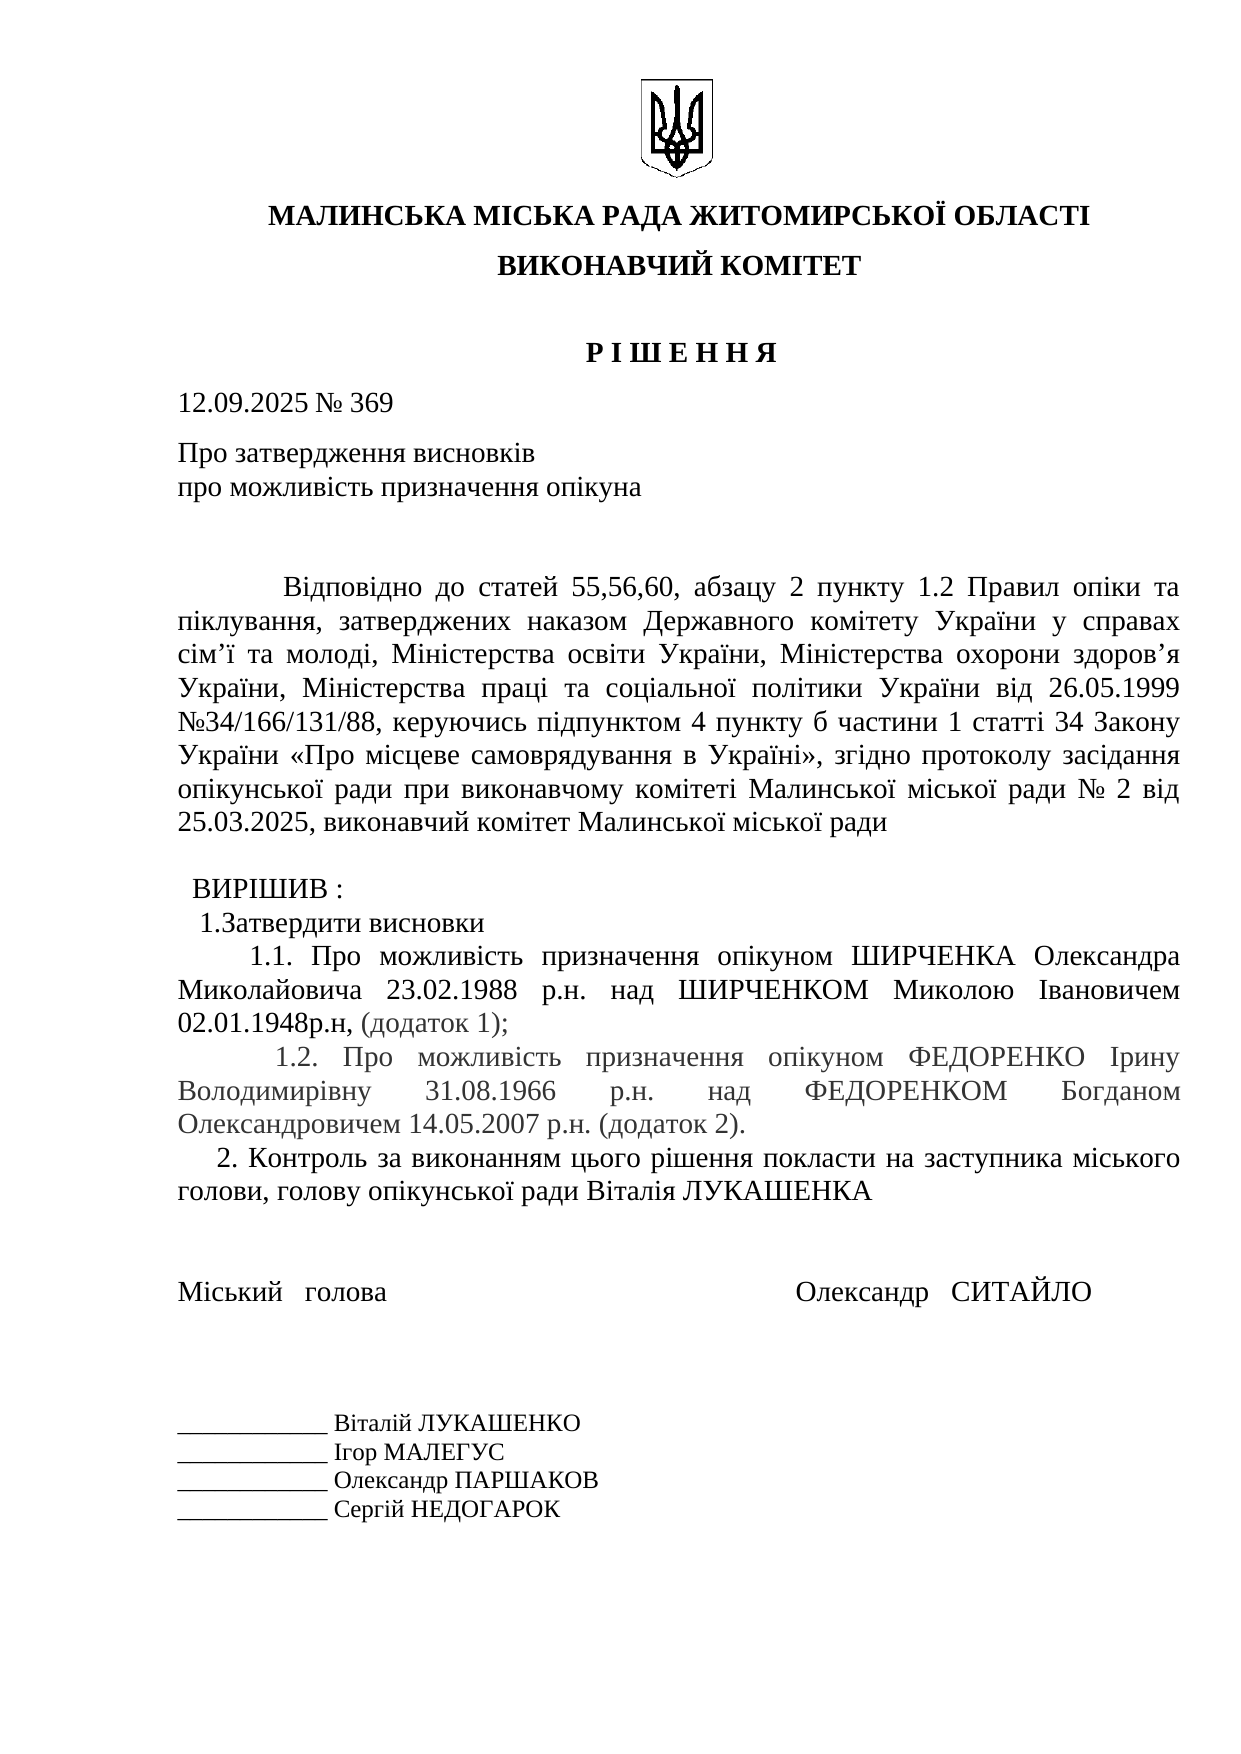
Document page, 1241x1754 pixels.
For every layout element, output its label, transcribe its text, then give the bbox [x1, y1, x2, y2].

text 2. Контроль за виконанням цього рішення покласти на заступника міського голови, голову опікунської ради Віталія ЛУКАШЕНКА [177, 1140, 1181, 1207]
text Міський голова Олександр СИТАЙЛО [177, 1274, 1181, 1307]
text 12.09.2025 № 369 [177, 385, 1181, 419]
text Відповідно до статей 55,56,60, абзацу 2 пункту 1.2 Правил опіки та піклування, затверджених наказом Державного комітету України у справах сім’ї та молоді, Міністерства освіти України, Міністерства охорони здоров’я України, Міністерства праці та соціальної політики України від 26.05.1999 №34/166/131/88, керуючись підпунктом 4 пункту б частини 1 статті 34 Закону України «Про місцеве самоврядування в Україні», згідно протоколу засідання опікунської ради при виконавчому комітеті Малинської міської ради № 2 від 25.03.2025, виконавчий комітет Малинської міської ради [177, 569, 1181, 838]
text ВИРІШИВ : [177, 871, 1181, 905]
text ____________ Віталій ЛУКАШЕНКО [177, 1408, 1181, 1437]
picture [639, 78, 714, 179]
text 1.2. Про можливість призначення опікуном ФЕДОРЕНКО Ірину Володимирівну 31.08.1966 р.н. над ФЕДОРЕНКОМ Богданом Олександровичем 14.05.2007 р.н. (додаток 2). [177, 1039, 1181, 1140]
text про можливість призначення опікуна [177, 469, 1181, 502]
text МАЛИНСЬКА МІСЬКА РАДА ЖИТОМИРСЬКОЇ ОБЛАСТІ [177, 198, 1181, 232]
text Р І Ш Е Н Н Я [177, 335, 1181, 368]
text Про затвердження висновків [177, 435, 1181, 469]
text 1.1. Про можливість призначення опікуном ШИРЧЕНКА Олександра Миколайовича 23.02.1988 р.н. над ШИРЧЕНКОМ Миколою Івановичем 02.01.1948р.н, (додаток 1); [177, 938, 1181, 1039]
text 1.Затвердити висновки [177, 905, 1181, 938]
text ВИКОНАВЧИЙ КОМІТЕТ [177, 248, 1181, 282]
text ____________ Сергій НЕДОГАРОК [177, 1494, 1181, 1523]
text ____________ Олександр ПАРШАКОВ [177, 1466, 1181, 1494]
text ____________ Ігор МАЛЕГУС [177, 1437, 1181, 1466]
